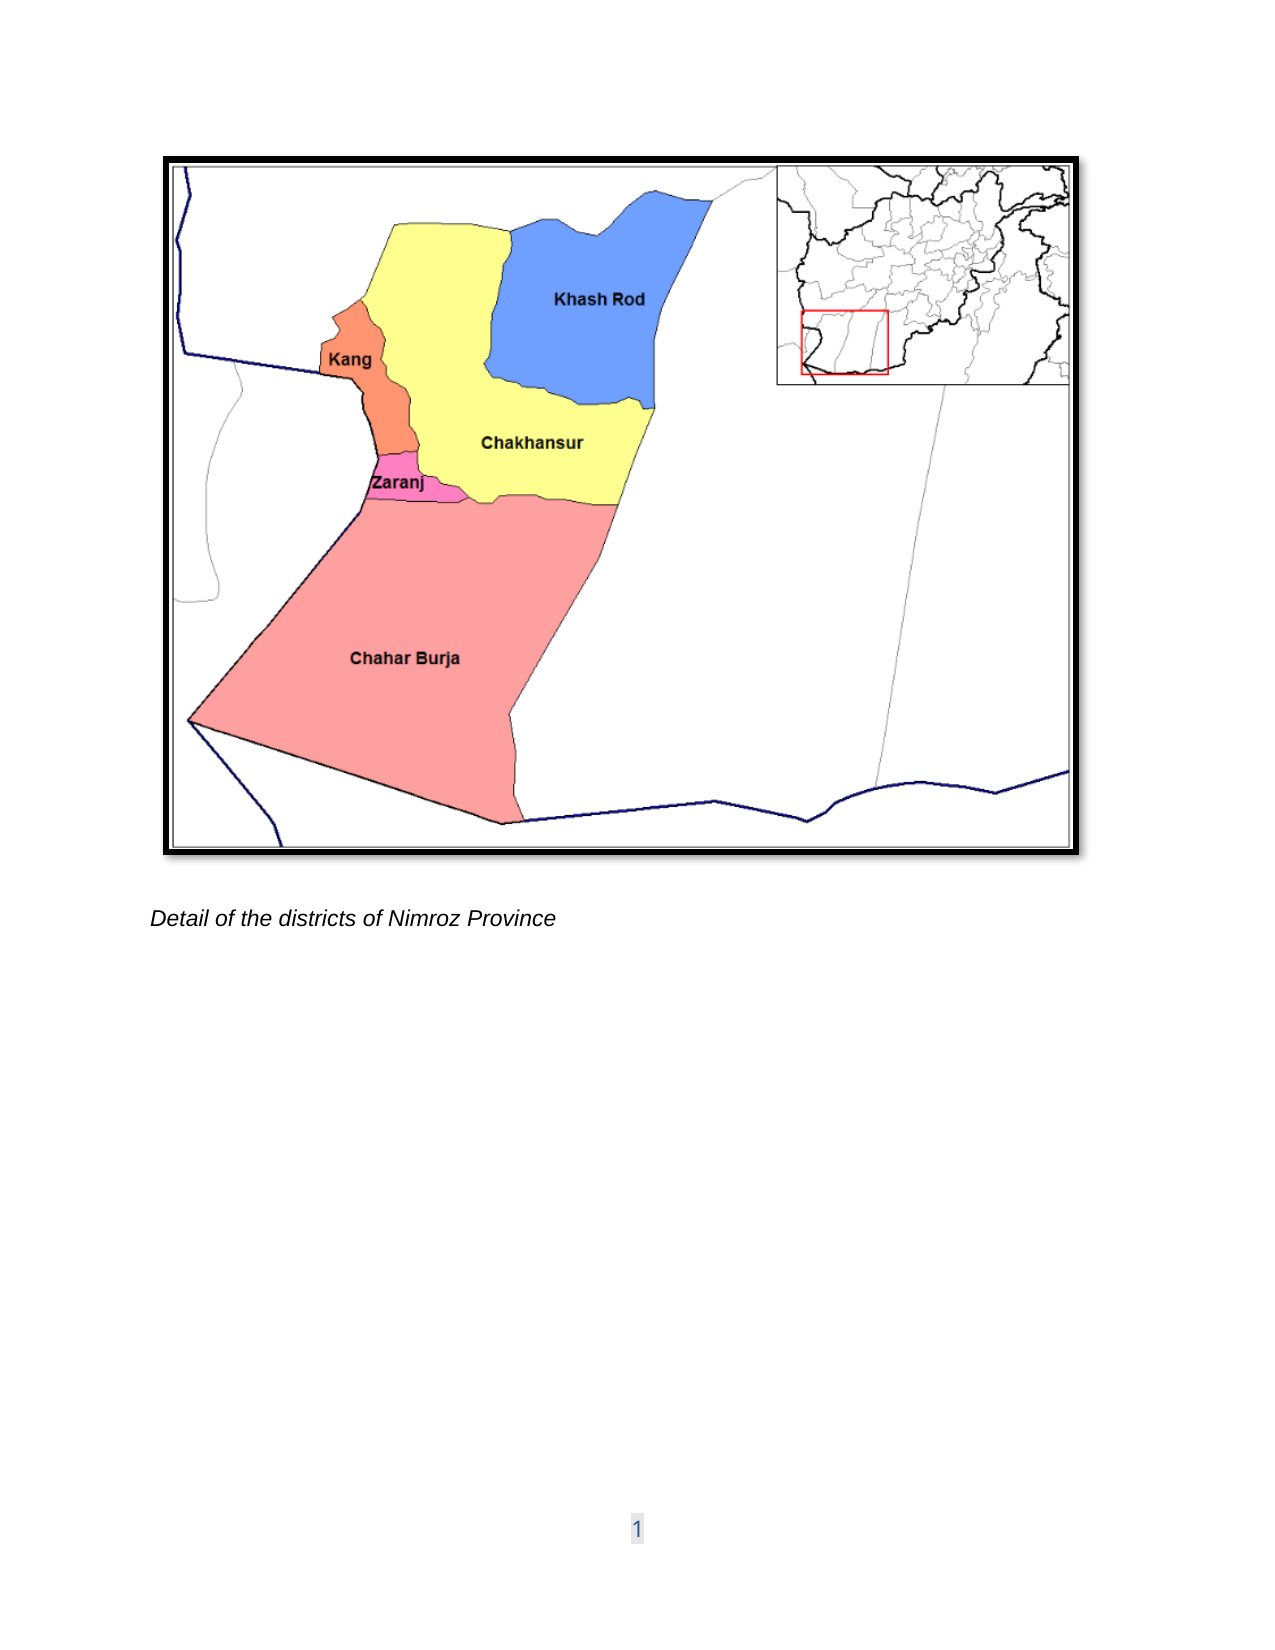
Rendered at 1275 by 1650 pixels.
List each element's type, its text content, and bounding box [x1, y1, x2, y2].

text Detail of the districts of Nimroz Province [150, 905, 1125, 931]
picture [169, 163, 1073, 849]
